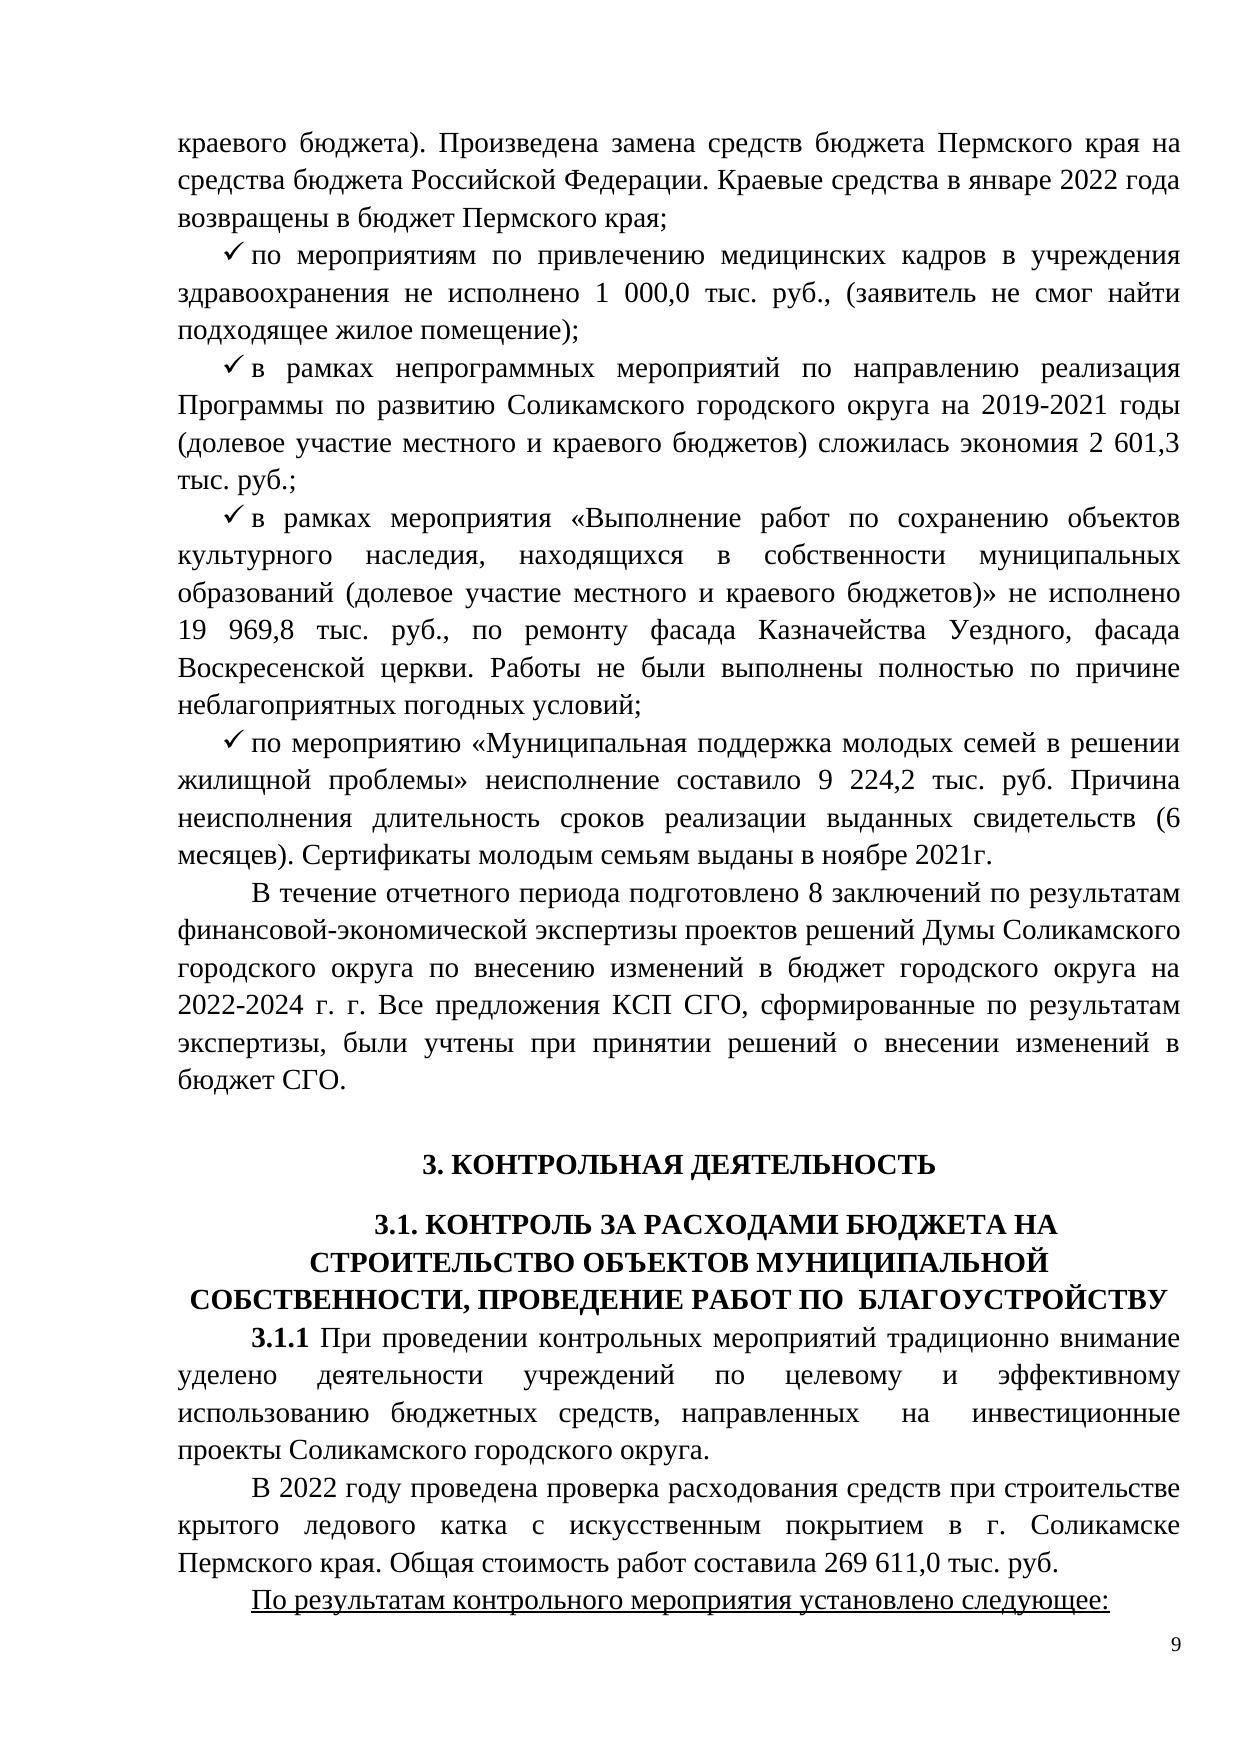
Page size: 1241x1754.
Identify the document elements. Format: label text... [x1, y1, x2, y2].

list 3.1.1 При проведении контрольных мероприятий традиционно внимание уделено деятельности учреждений по целевому и эффективному использованию бюджетных средств, направленных на инвестиционные проекты Соликамского городского округа. [177, 1317, 1181, 1467]
list по мероприятиям по привлечению медицинских кадров в учреждения здравоохранения не исполнено 1 000,0 тыс. руб., (заявитель не смог найти подходящее жилое помещение); [177, 234, 1181, 347]
list в рамках непрограммных мероприятий по направлению реализация Программы по развитию Соликамского городского округа на 2019-2021 годы (долевое участие местного и краевого бюджетов) сложилась экономия 2 601,3 тыс. руб.; [177, 347, 1181, 497]
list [177, 122, 1181, 234]
list В течение отчетного периода подготовлено 8 заключений по результатам финансовой-экономической экспертизы проектов решений Думы Соликамского городского округа по внесению изменений в бюджет городского округа на 2022-2024 г. г. Все предложения КСП СГО, сформированные по результатам экспертизы, были учтены при принятии решений о внесении изменений в бюджет СГО. [177, 872, 1181, 1097]
list По результатам контрольного мероприятия установлено следующее: [177, 1579, 1181, 1617]
subtitle 3. КОНТРОЛЬНАЯ ДЕЯТЕЛЬНОСТЬ [177, 1147, 1181, 1181]
list в рамках мероприятия «Выполнение работ по сохранению объектов культурного наследия, находящихся в собственности муниципальных образований (долевое участие местного и краевого бюджетов)» не исполнено 19 969,8 тыс. руб., по ремонту фасада Казначейства Уездного, фасада Воскресенской церкви. Работы не были выполнены полностью по причине неблагоприятных погодных условий; [177, 497, 1181, 722]
list по мероприятию «Муниципальная поддержка молодых семей в решении жилищной проблемы» неисполнение составило 9 224,2 тыс. руб. Причина неисполнения длительность сроков реализации выданных свидетельств (6 месяцев). Сертификаты молодым семьям выданы в ноябре 2021г. [177, 722, 1181, 872]
text 3.1. КОНТРОЛЬ ЗА РАСХОДАМИ БЮДЖЕТА НА СТРОИТЕЛЬСТВО ОБЪЕКТОВ МУНИЦИПАЛЬНОЙ СОБСТВЕННОСТИ, ПРОВЕДЕНИЕ РАБОТ ПО БЛАГОУСТРОЙСТВУ [177, 1204, 1181, 1317]
list В 2022 году проведена проверка расходования средств при строительстве крытого ледового катка с искусственным покрытием в г. Соликамске Пермского края. Общая стоимость работ составила 269 611,0 тыс. руб. [177, 1467, 1181, 1579]
